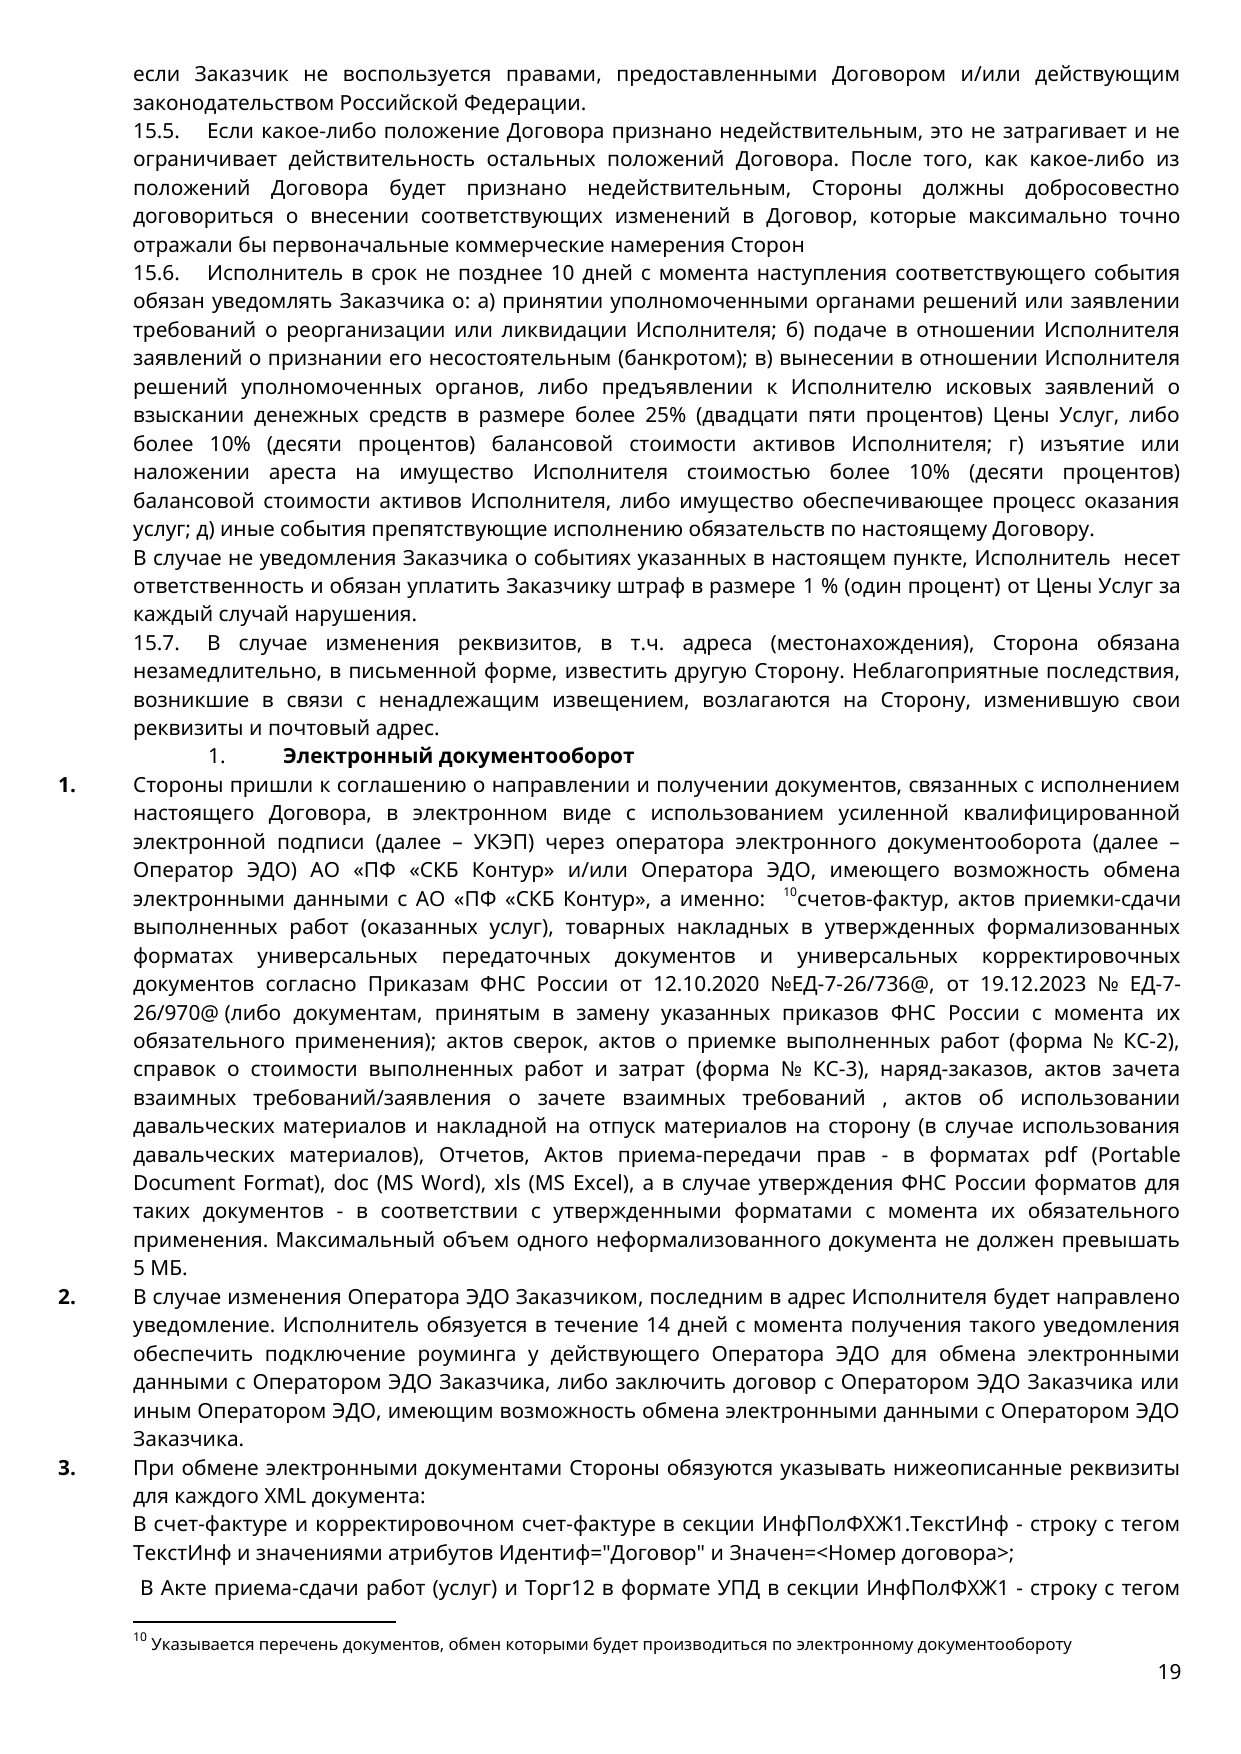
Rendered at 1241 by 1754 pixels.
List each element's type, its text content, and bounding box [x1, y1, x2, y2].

list Электронный документооборот [208, 742, 1181, 770]
list При обмене электронными документами Стороны обязуются указывать нижеописанные реквизиты для каждого XML документа: [58, 1453, 1181, 1509]
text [133, 1573, 1181, 1601]
text В счет-фактуре и корректировочном счет-фактуре в секции ИнфПолФХЖ1.ТекстИнф - строку с тегом ТекстИнф и значениями атрибутов Идентиф="Договор" и Значен=<Номер договора>; [133, 1509, 1181, 1566]
list Если какое-либо положение Договора признано недействительным, это не затрагивает и не ограничивает действительность остальных положений Договора. После того, как какое-либо из положений Договора будет признано недействительным, Стороны должны добросовестно договориться о внесении соответствующих изменений в Договор, которые максимально точно отражали бы первоначальные коммерческие намерения Сторон [133, 116, 1181, 258]
list Исполнитель в срок не позднее 10 дней с момента наступления соответствующего события обязан уведомлять Заказчика о: а) принятии уполномоченными органами решений или заявлении требований о реорганизации или ликвидации Исполнителя; б) подаче в отношении Исполнителя заявлений о признании его несостоятельным (банкротом); в) вынесении в отношении Исполнителя решений уполномоченных органов, либо предъявлении к Исполнителю исковых заявлений о взыскании денежных средств в размере более 25% (двадцати пяти процентов) Цены Услуг, либо более 10% (десяти процентов) балансовой стоимости активов Исполнителя; г) изъятие или наложении ареста на имущество Исполнителя стоимостью более 10% (десяти процентов) балансовой стоимости активов Исполнителя, либо имущество обеспечивающее процесс оказания услуг; д) иные события препятствующие исполнению обязательств по настоящему Договору. [133, 258, 1181, 543]
list В случае не уведомления Заказчика о событиях указанных в настоящем пункте, Исполнитель несет ответственность и обязан уплатить Заказчику штраф в размере 1 % (один процент) от Цены Услуг за каждый случай нарушения. [133, 543, 1181, 628]
list Стороны пришли к соглашению о направлении и получении документов, связанных с исполнением настоящего Договора, в электронном виде с использованием усиленной квалифицированной электронной подписи (далее – УКЭП) через оператора электронного документооборота (далее – Оператор ЭДО) АО «ПФ «СКБ Контур» и/или Оператора ЭДО, имеющего возможность обмена электронными данными с АО «ПФ «СКБ Контур», а именно: счетов-фактур, актов приемки-сдачи выполненных работ (оказанных услуг), товарных накладных в утвержденных формализованных форматах универсальных передаточных документов и универсальных корректировочных документов согласно Приказам ФНС России от 12.10.2020 №ЕД-7-26/736@, от 19.12.2023 № ЕД-7-26/970@ (либо документам, принятым в замену указанных приказов ФНС России с момента их обязательного применения); актов сверок, актов о приемке выполненных работ (форма № КС-2), справок о стоимости выполненных работ и затрат (форма № КС-3), наряд-заказов, актов зачета взаимных требований/заявления о зачете взаимных требований , актов об использовании давальческих материалов и накладной на отпуск материалов на сторону (в случае использования давальческих материалов), Отчетов, Актов приема-передачи прав - в форматах pdf (Portable Document Format), doc (MS Word), xls (MS Excel), а в случае утверждения ФНС России форматов для таких документов - в соответствии с утвержденными форматами с момента их обязательного применения. Максимальный объем одного неформализованного документа не должен превышать 5 МБ. [58, 770, 1181, 1282]
list В случае изменения Оператора ЭДО Заказчиком, последним в адрес Исполнителя будет направлено уведомление. Исполнитель обязуется в течение 14 дней с момента получения такого уведомления обеспечить подключение роуминга у действующего Оператора ЭДО для обмена электронными данными с Оператором ЭДО Заказчика, либо заключить договор с Оператором ЭДО Заказчика или иным Оператором ЭДО, имеющим возможность обмена электронными данными с Оператором ЭДО Заказчика. [58, 1282, 1181, 1453]
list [133, 59, 1181, 116]
list В случае изменения реквизитов, в т.ч. адреса (местонахождения), Сторона обязана незамедлительно, в письменной форме, известить другую Сторону. Неблагоприятные последствия, возникшие в связи с ненадлежащим извещением, возлагаются на Сторону, изменившую свои реквизиты и почтовый адрес. [133, 628, 1181, 742]
